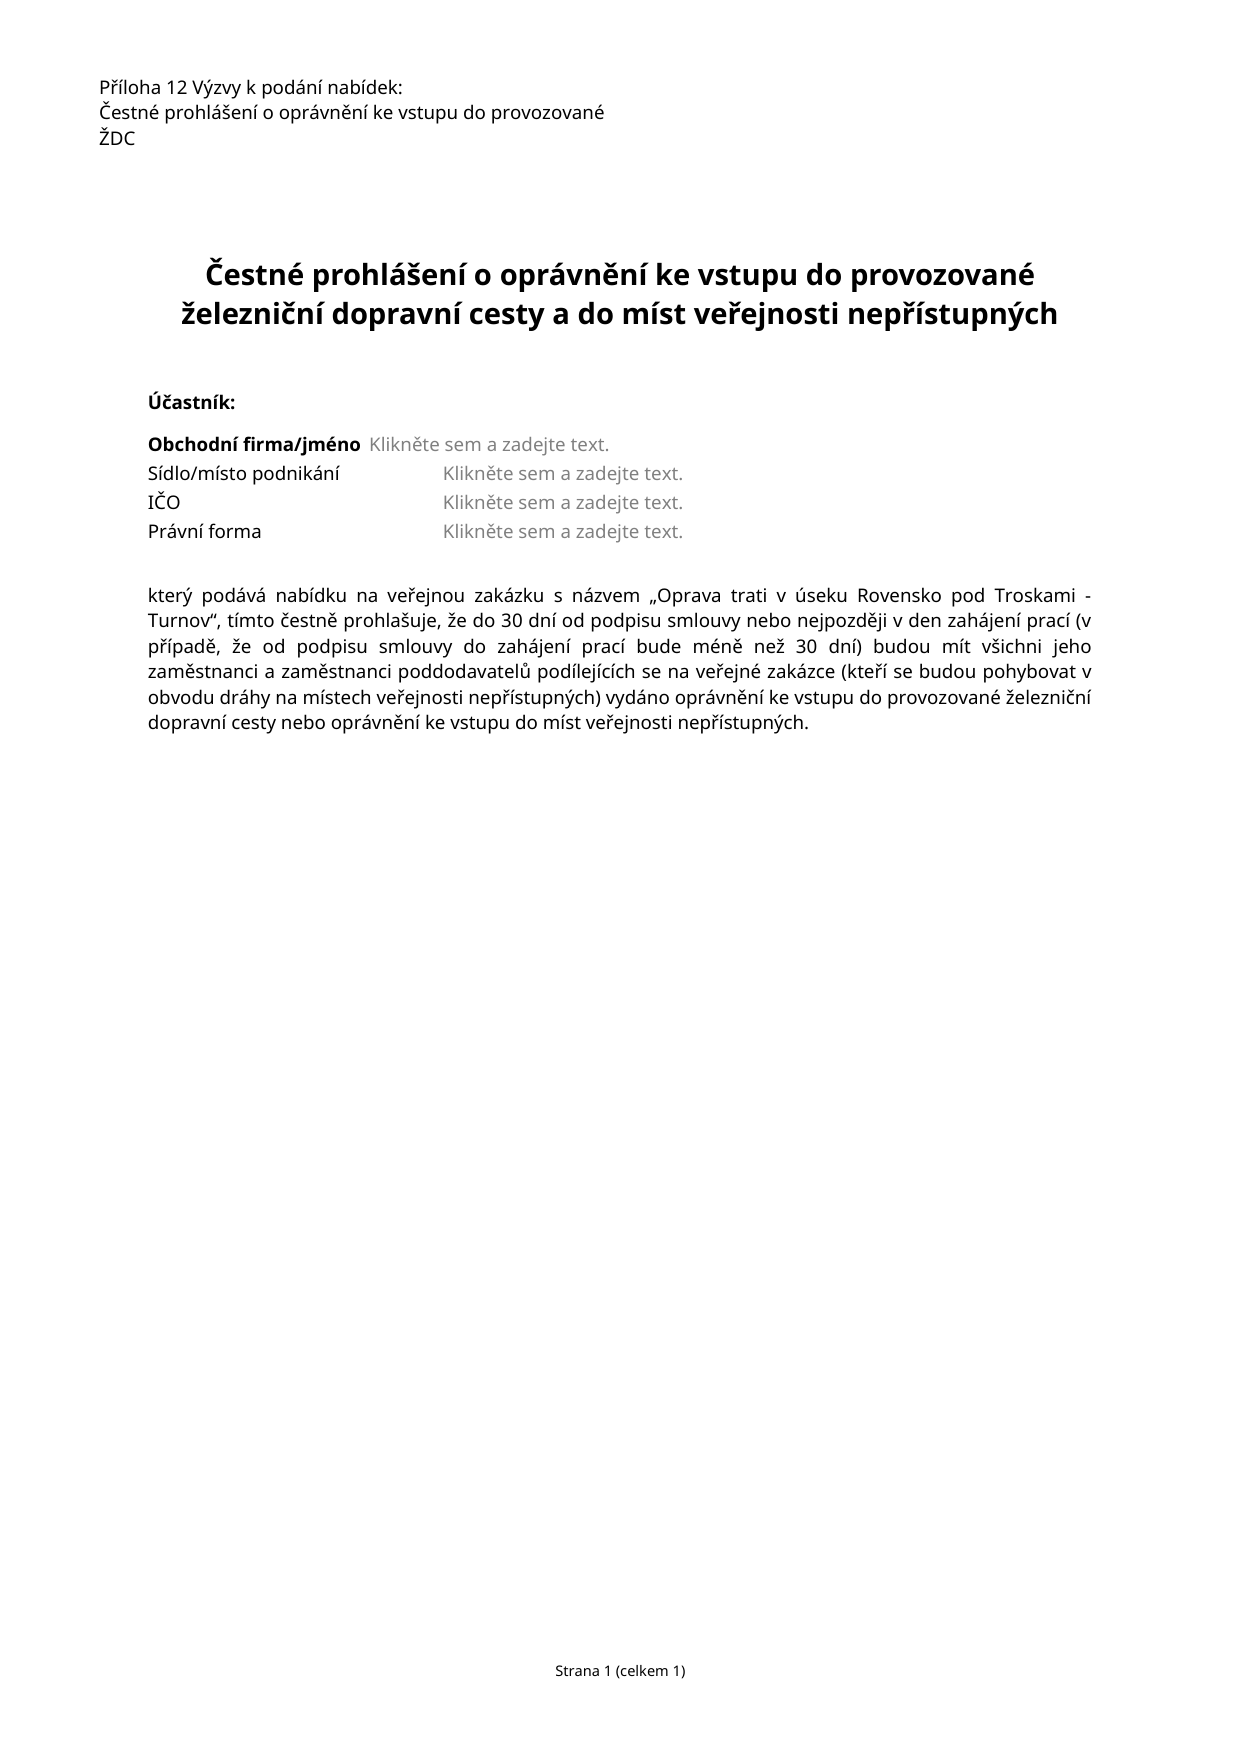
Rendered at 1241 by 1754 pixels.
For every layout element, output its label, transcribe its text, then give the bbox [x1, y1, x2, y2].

text Účastník: [148, 384, 1093, 416]
text Obchodní firma/jméno [148, 428, 1093, 457]
text který podává nabídku na veřejnou zakázku s názvem „Oprava trati v úseku Rovensko pod Troskami - Turnov“, tímto čestně prohlašuje, že do 30 dní od podpisu smlouvy nebo nejpozději v den zahájení prací (v případě, že od podpisu smlouvy do zahájení prací bude méně než 30 dní) budou mít všichni jeho zaměstnanci a zaměstnanci poddodavatelů podílejících se na veřejné zakázce (kteří se budou pohybovat v obvodu dráhy na místech veřejnosti nepřístupných) vydáno oprávnění ke vstupu do provozované železniční dopravní cesty nebo oprávnění ke vstupu do míst veřejnosti nepřístupných. [148, 582, 1093, 735]
text Sídlo/místo podnikání [148, 457, 1093, 486]
title Čestné prohlášení o oprávnění ke vstupu do provozované železniční dopravní cesty a do míst veřejnosti nepřístupných [148, 254, 1093, 333]
text IČO [148, 486, 1093, 515]
text Právní forma [148, 515, 1093, 544]
